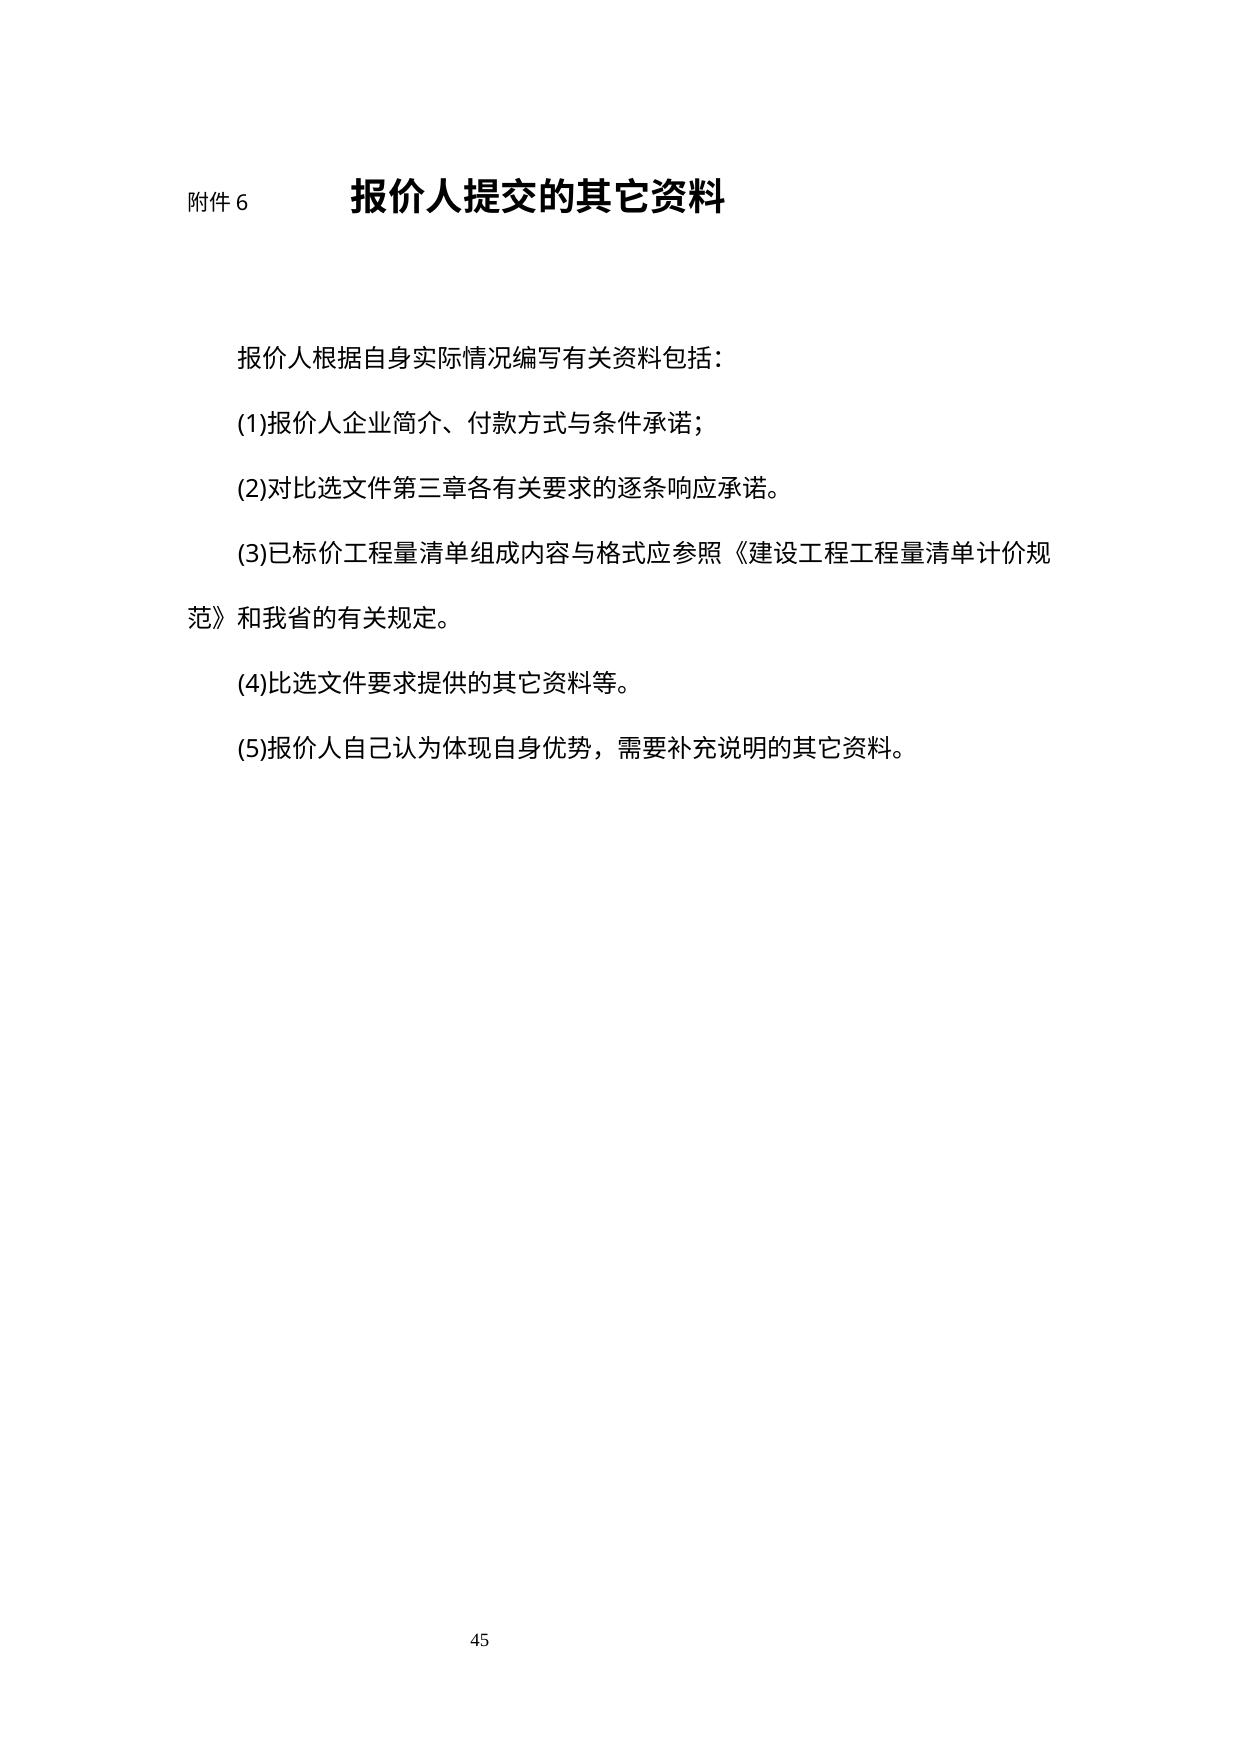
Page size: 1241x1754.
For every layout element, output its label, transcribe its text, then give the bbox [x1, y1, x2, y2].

text 报价人根据自身实际情况编写有关资料包括： [187, 324, 1053, 389]
text 附件6 报价人提交的其它资料 [187, 162, 1053, 227]
text (5)报价人自己认为体现自身优势，需要补充说明的其它资料。 [187, 714, 1053, 779]
text (1)报价人企业简介、付款方式与条件承诺； [187, 389, 1053, 454]
text (3)已标价工程量清单组成内容与格式应参照《建设工程工程量清单计价规范》和我省的有关规定。 [187, 519, 1053, 649]
text (2)对比选文件第三章各有关要求的逐条响应承诺。 [187, 454, 1053, 519]
text (4)比选文件要求提供的其它资料等。 [187, 649, 1053, 714]
